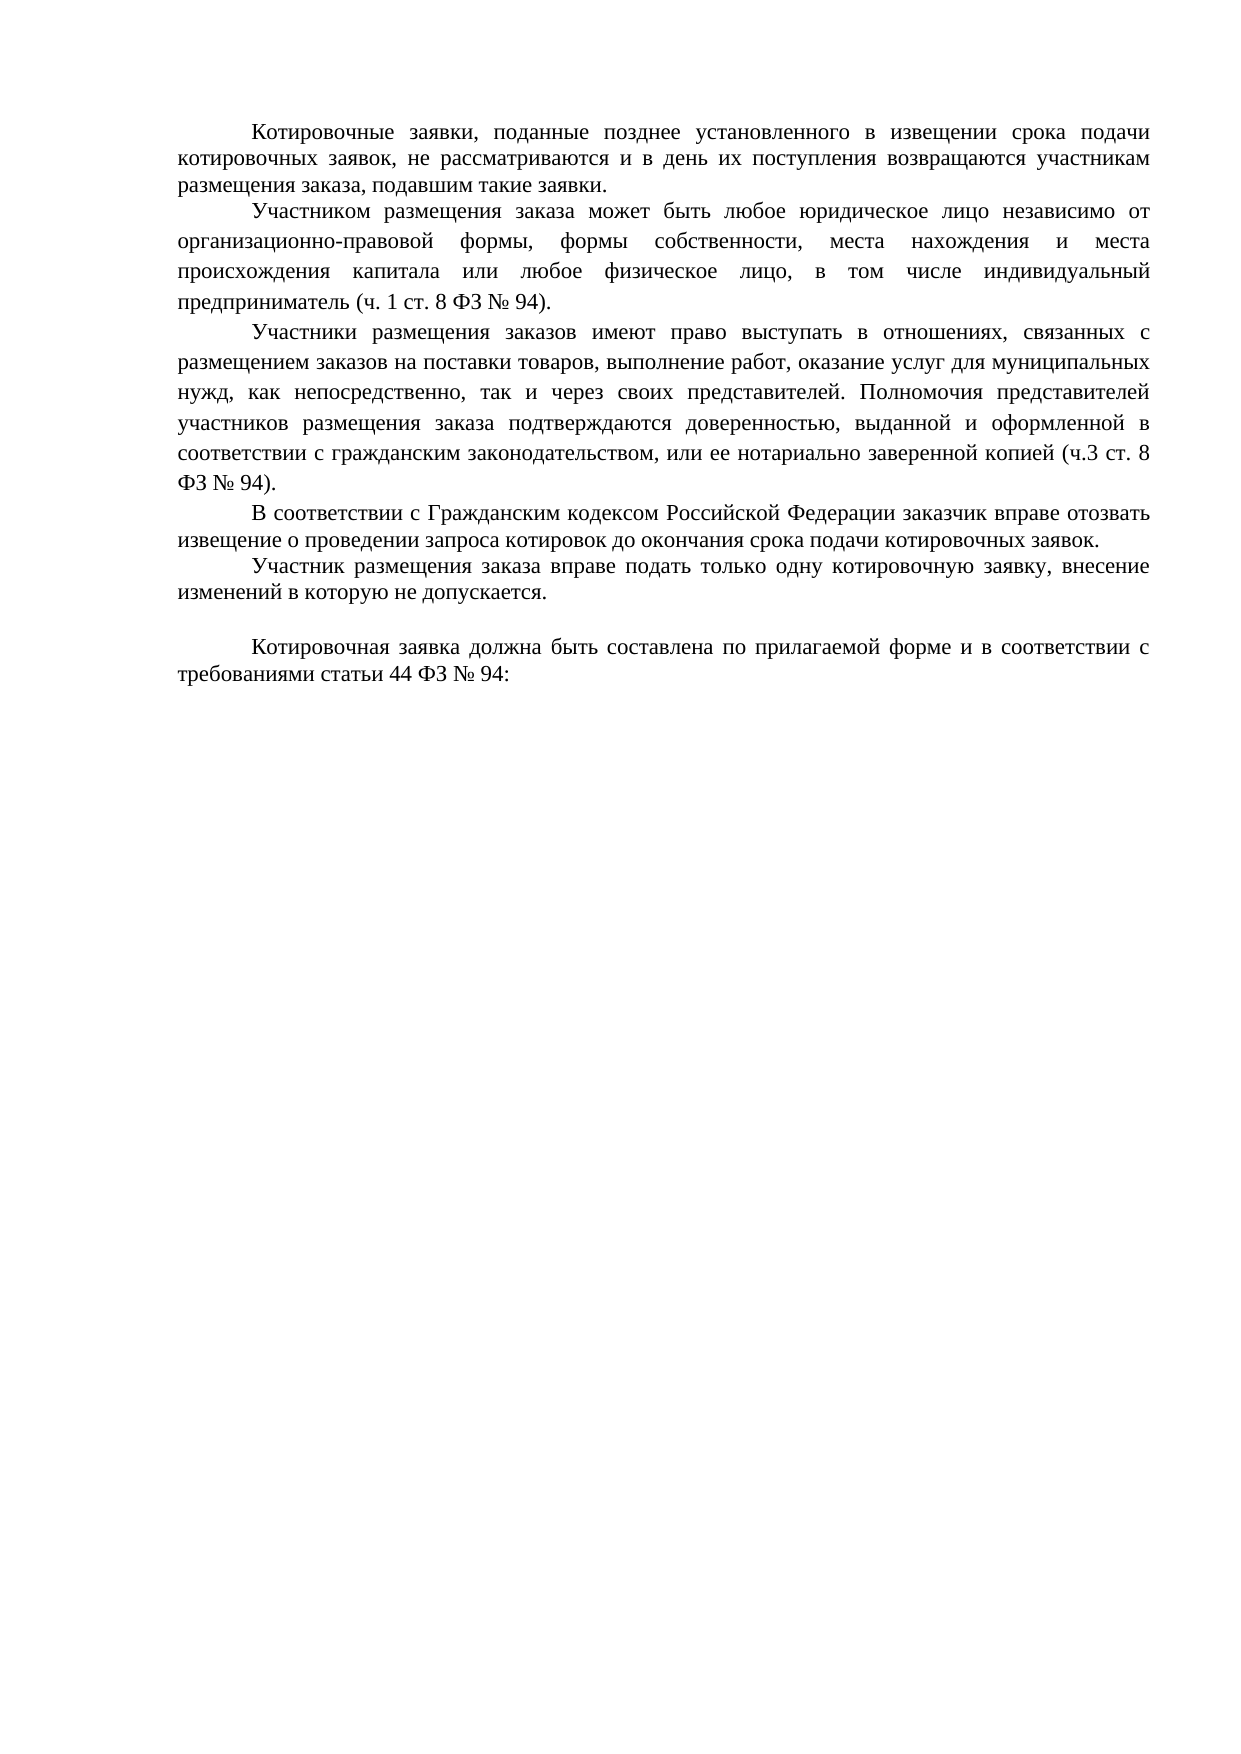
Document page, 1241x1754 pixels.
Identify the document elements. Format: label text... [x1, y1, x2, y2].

title Котировочная заявка должна быть составлена по прилагаемой форме и в соответствии с требованиями статьи 44 ФЗ № 94: [177, 633, 1152, 686]
title Котировочные заявки, поданные позднее установленного в извещении срока подачи котировочных заявок, не рассматриваются и в день их поступления возвращаются участникам размещения заказа, подавшим такие заявки. [177, 118, 1152, 197]
title В соответствии с Гражданским кодексом Российской Федерации заказчик вправе отозвать извещение о проведении запроса котировок до окончания срока подачи котировочных заявок. [177, 499, 1152, 552]
text Участники размещения заказов имеют право выступать в отношениях, связанных с размещением заказов на поставки товаров, выполнение работ, оказание услуг для муниципальных нужд, как непосредственно, так и через своих представителей. Полномочия представителей участников размещения заказа подтверждаются доверенностью, выданной и оформленной в соответствии с гражданским законодательством, или ее нотариально заверенной копией (ч.3 ст. 8 ФЗ № 94). [177, 318, 1152, 495]
title Участник размещения заказа вправе подать только одну котировочную заявку, внесение изменений в которую не допускается. [177, 552, 1152, 605]
text Участником размещения заказа может быть любое юридическое лицо независимо от организационно-правовой формы, формы собственности, места нахождения и места происхождения капитала или любое физическое лицо, в том числе индивидуальный предприниматель (ч. 1 ст. 8 ФЗ № 94). [177, 197, 1152, 314]
